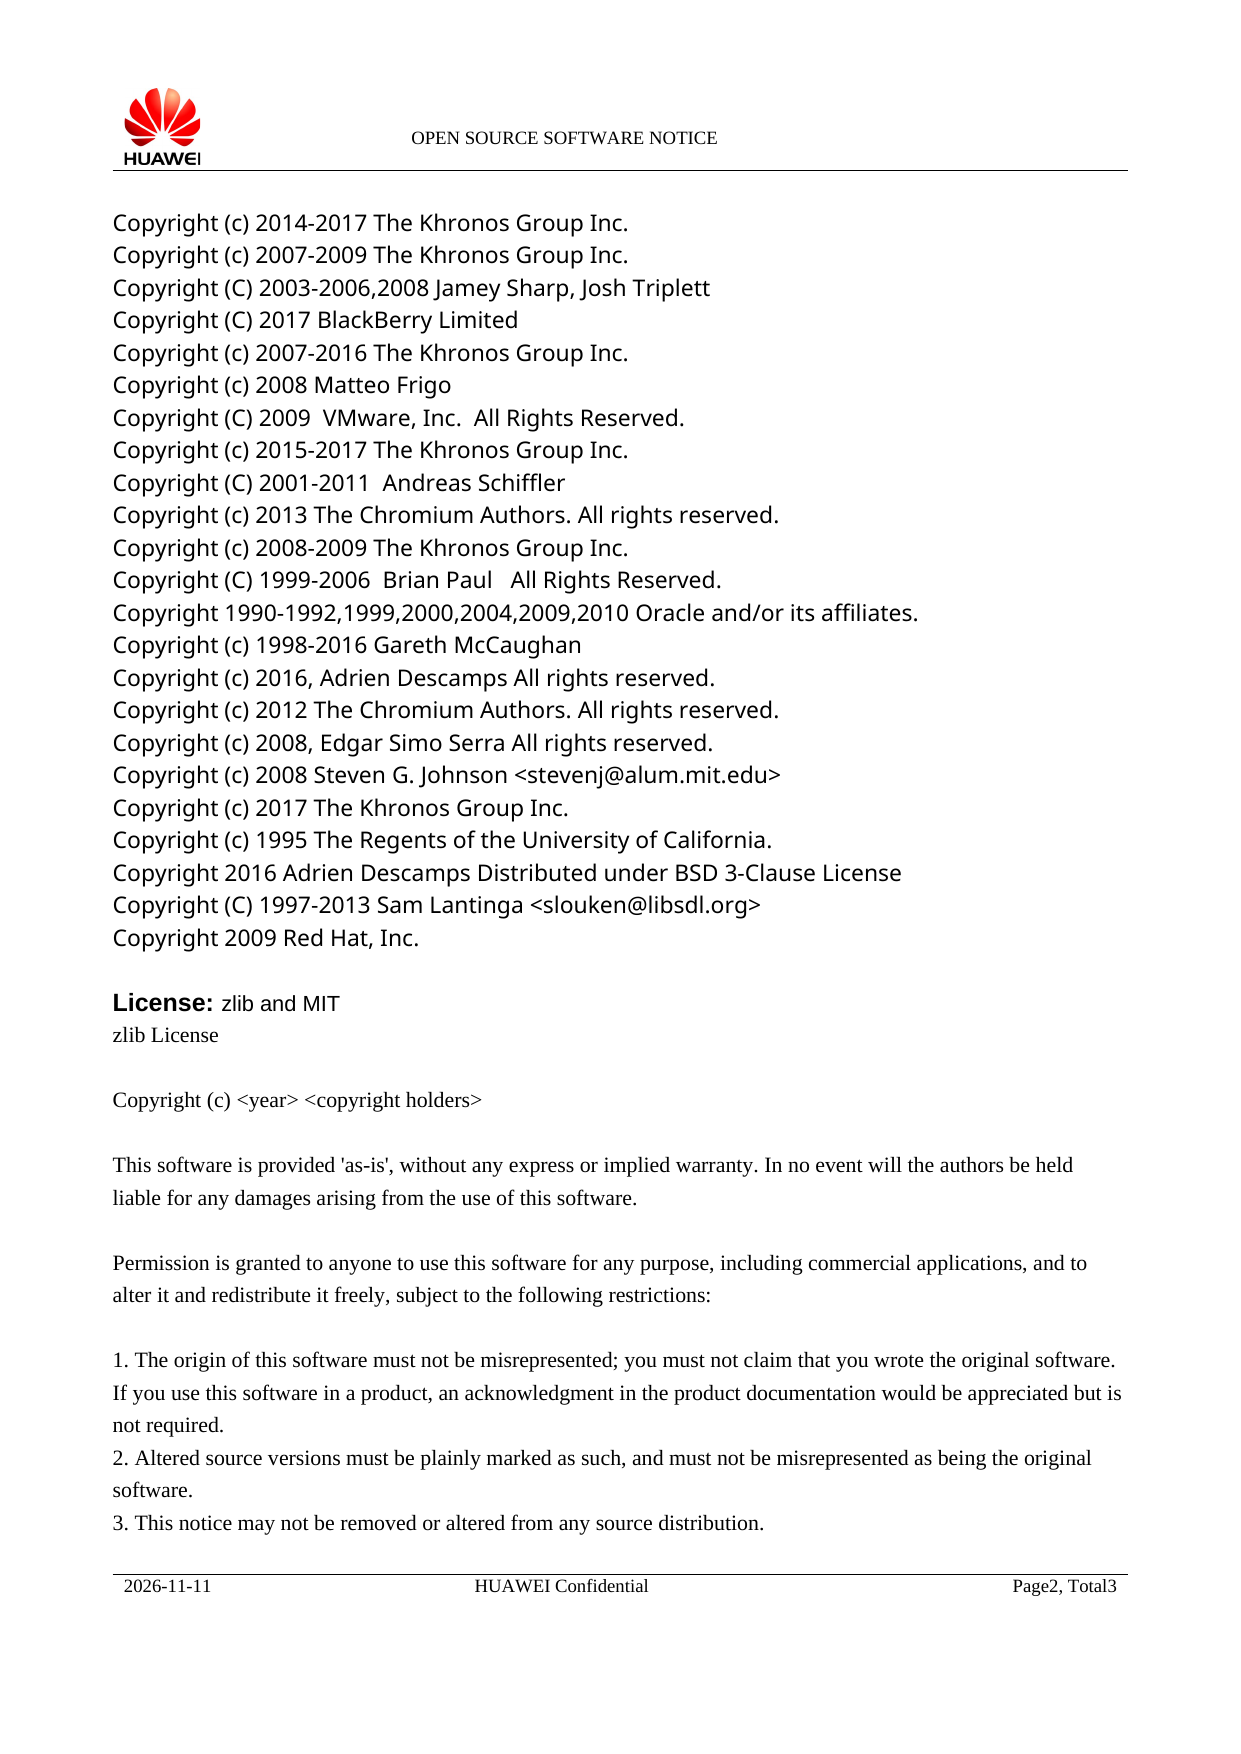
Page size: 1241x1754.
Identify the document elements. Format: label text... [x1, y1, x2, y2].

picture [124, 88, 201, 165]
text License: zlib and MIT [112, 986, 1128, 1019]
